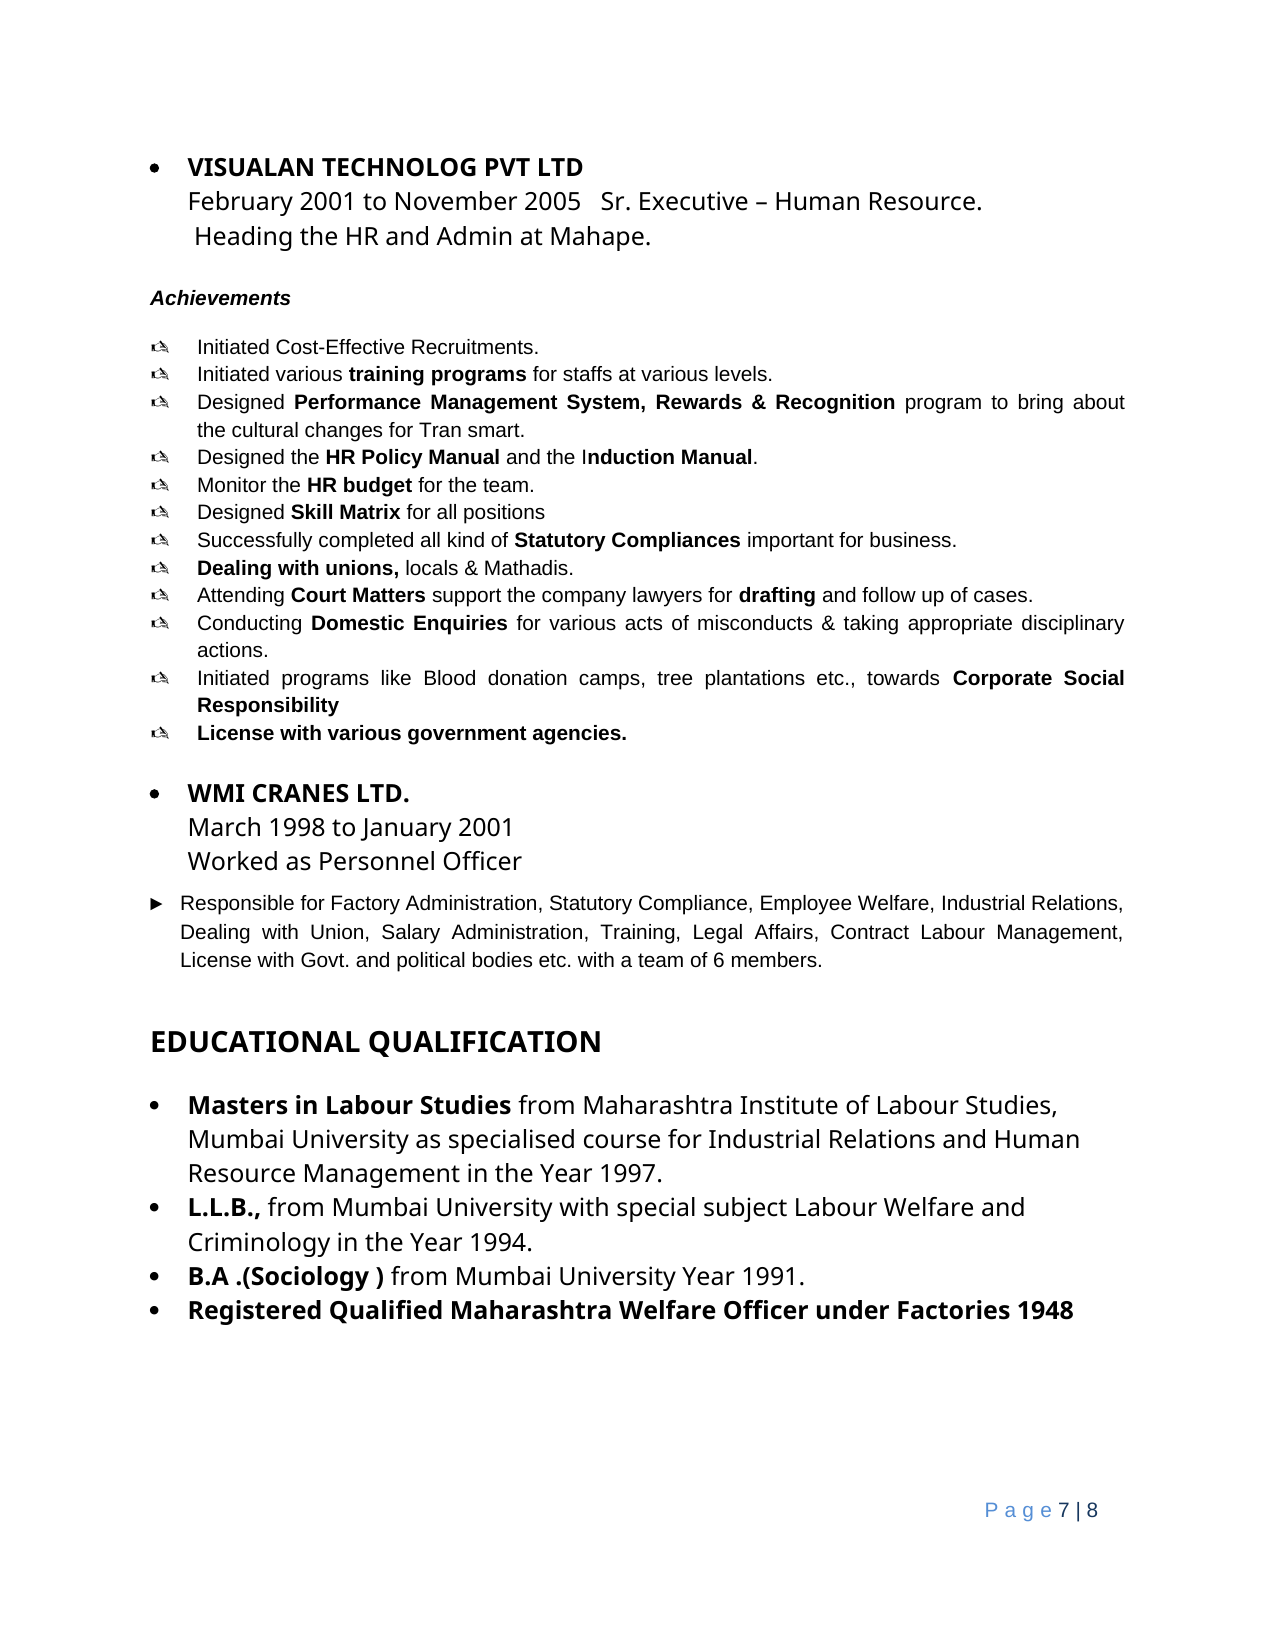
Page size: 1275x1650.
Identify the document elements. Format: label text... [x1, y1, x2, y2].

list Dealing with unions, locals & Mathadis. [150, 555, 1125, 579]
list Attending Court Matters support the company lawyers for drafting and follow up of cases. [150, 583, 1125, 607]
list License with various government agencies. [150, 721, 1125, 745]
list WMI CRANES LTD. [150, 776, 1125, 810]
list Initiated various training programs for staffs at various levels. [150, 362, 1125, 386]
text March 1998 to January 2001 [187, 810, 1125, 844]
list L.L.B., from Mumbai University with special subject Labour Welfare and Criminology in the Year 1994. [150, 1190, 1125, 1258]
list Registered Qualified Maharashtra Welfare Officer under Factories 1948 [150, 1292, 1125, 1326]
list Designed the HR Policy Manual and the Induction Manual. [150, 445, 1125, 469]
list Responsible for Factory Administration, Statutory Compliance, Employee Welfare, Industrial Relations, Dealing with Union, Salary Administration, Training, Legal Affairs, Contract Labour Management, License with Govt. and political bodies etc. with a team of 6 members. [150, 891, 1125, 971]
list Initiated programs like Blood donation camps, tree plantations etc., towards Corporate Social Responsibility [150, 666, 1125, 717]
list Successfully completed all kind of Statutory Compliances important for business. [150, 528, 1125, 552]
list February 2001 to November 2005 Sr. Executive – Human Resource. [187, 184, 1125, 218]
list Initiated Cost-Effective Recruitments. [150, 334, 1125, 359]
list B.A .(Sociology ) from Mumbai University Year 1991. [150, 1258, 1125, 1292]
list VISUALAN TECHNOLOG PVT LTD [150, 150, 1125, 184]
list Designed Performance Management System, Rewards & Recognition program to bring about the cultural changes for Tran smart. [150, 390, 1125, 441]
list Designed Skill Matrix for all positions [150, 500, 1125, 524]
text Achievements [150, 286, 1125, 310]
list Masters in Labour Studies from Maharashtra Institute of Labour Studies, Mumbai University as specialised course for Industrial Relations and Human Resource Management in the Year 1997. [150, 1088, 1125, 1190]
text EDUCATIONAL QUALIFICATION [150, 1021, 1125, 1061]
list Monitor the HR budget for the team. [150, 472, 1125, 497]
text Worked as Personnel Officer [187, 844, 1125, 878]
list Heading the HR and Admin at Mahape. [187, 218, 1125, 252]
list Conducting Domestic Enquiries for various acts of misconducts & taking appropriate disciplinary actions. [150, 611, 1125, 662]
